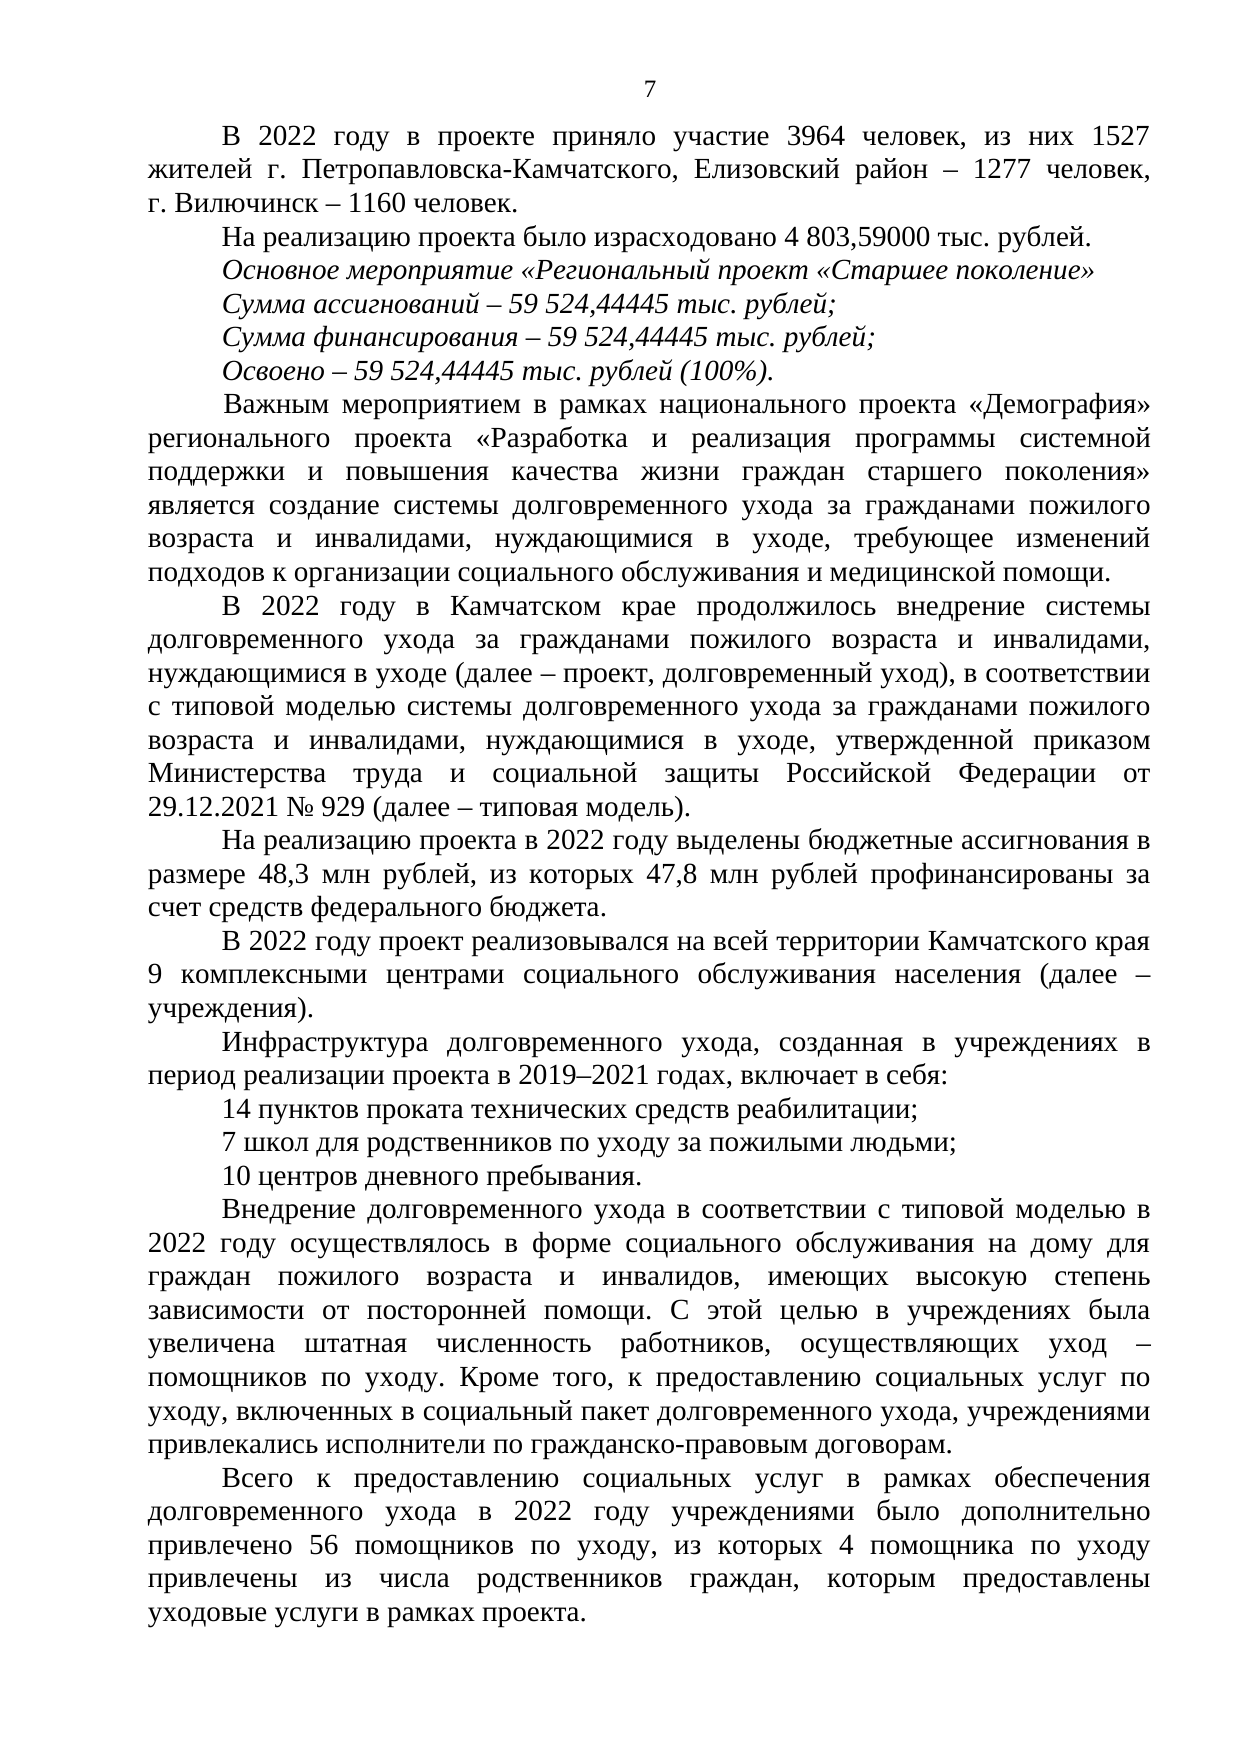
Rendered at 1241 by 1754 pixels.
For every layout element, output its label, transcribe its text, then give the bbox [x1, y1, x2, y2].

text Важным мероприятием в рамках национального проекта «Демография» регионального проекта «Разработка и реализация программы системной поддержки и повышения качества жизни граждан старшего поколения» является создание системы долговременного ухода за гражданами пожилого возраста и инвалидами, нуждающимися в уходе, требующее изменений подходов к организации социального обслуживания и медицинской помощи. [148, 386, 1152, 588]
text В 2022 году в проекте приняло участие 3964 человек, из них 1527 жителей г. Петропавловска-Камчатского, Елизовский район – 1277 человек, г. Вилючинск – 1160 человек. [148, 118, 1152, 219]
text На реализацию проекта в 2022 году выделены бюджетные ассигнования в размере 48,3 млн рублей, из которых 47,8 млн рублей профинансированы за счет средств федерального бюджета. [148, 822, 1152, 923]
text Сумма ассигнований – 59 524,44445 тыс. рублей; [148, 286, 1152, 319]
text В 2022 году в Камчатском крае продолжилось внедрение системы долговременного ухода за гражданами пожилого возраста и инвалидами, нуждающимися в уходе (далее – проект, долговременный уход), в соответствии с типовой моделью системы долговременного ухода за гражданами пожилого возраста и инвалидами, нуждающимися в уходе, утвержденной приказом Министерства труда и социальной защиты Российской Федерации от 29.12.2021 № 929 (далее – типовая модель). [148, 588, 1152, 822]
text 10 центров дневного пребывания. [148, 1158, 1152, 1191]
text Основное мероприятие «Региональный проект «Старшее поколение» [148, 252, 1152, 286]
text 7 школ для родственников по уходу за пожилыми людьми; [148, 1124, 1152, 1158]
text В 2022 году проект реализовывался на всей территории Камчатского края 9 комплексными центрами социального обслуживания населения (далее – учреждения). [148, 923, 1152, 1024]
text Всего к предоставлению социальных услуг в рамках обеспечения долговременного ухода в 2022 году учреждениями было дополнительно привлечено 56 помощников по уходу, из которых 4 помощника по уходу привлечены из числа родственников граждан, которым предоставлены уходовые услуги в рамках проекта. [148, 1460, 1152, 1627]
text Сумма финансирования – 59 524,44445 тыс. рублей; [148, 319, 1152, 353]
text Освоено – 59 524,44445 тыс. рублей (100%). [148, 353, 1152, 386]
text На реализацию проекта было израсходовано 4 803,59000 тыс. рублей. [148, 219, 1152, 252]
text 14 пунктов проката технических средств реабилитации; [148, 1091, 1152, 1124]
text Внедрение долговременного ухода в соответствии с типовой моделью в 2022 году осуществлялось в форме социального обслуживания на дому для граждан пожилого возраста и инвалидов, имеющих высокую степень зависимости от посторонней помощи. С этой целью в учреждениях была увеличена штатная численность работников, осуществляющих уход – помощников по уходу. Кроме того, к предоставлению социальных услуг по уходу, включенных в социальный пакет долговременного ухода, учреждениями привлекались исполнители по гражданско-правовым договорам. [148, 1191, 1152, 1460]
text Инфраструктура долговременного ухода, созданная в учреждениях в период реализации проекта в 2019–2021 годах, включает в себя: [148, 1024, 1152, 1091]
